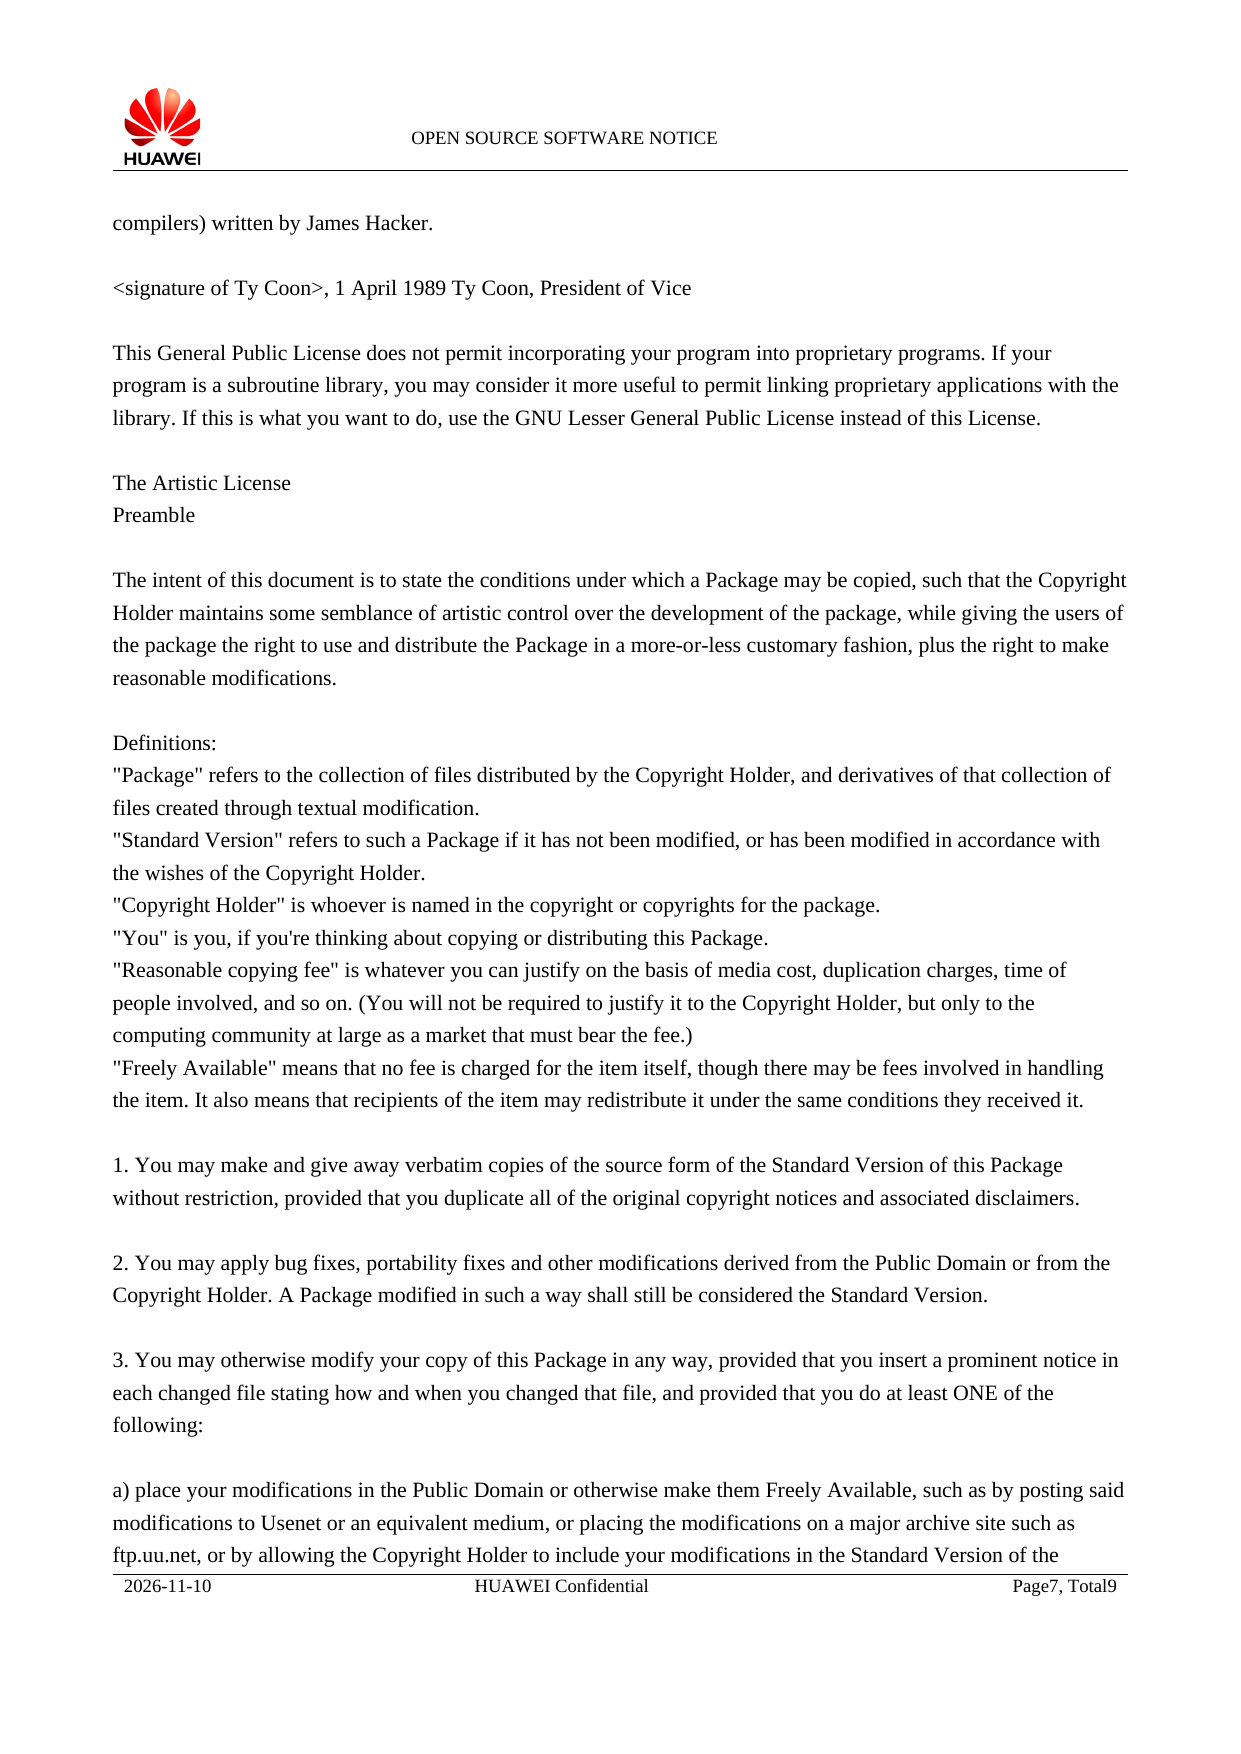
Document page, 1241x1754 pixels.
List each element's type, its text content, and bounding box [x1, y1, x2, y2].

picture [124, 88, 201, 165]
